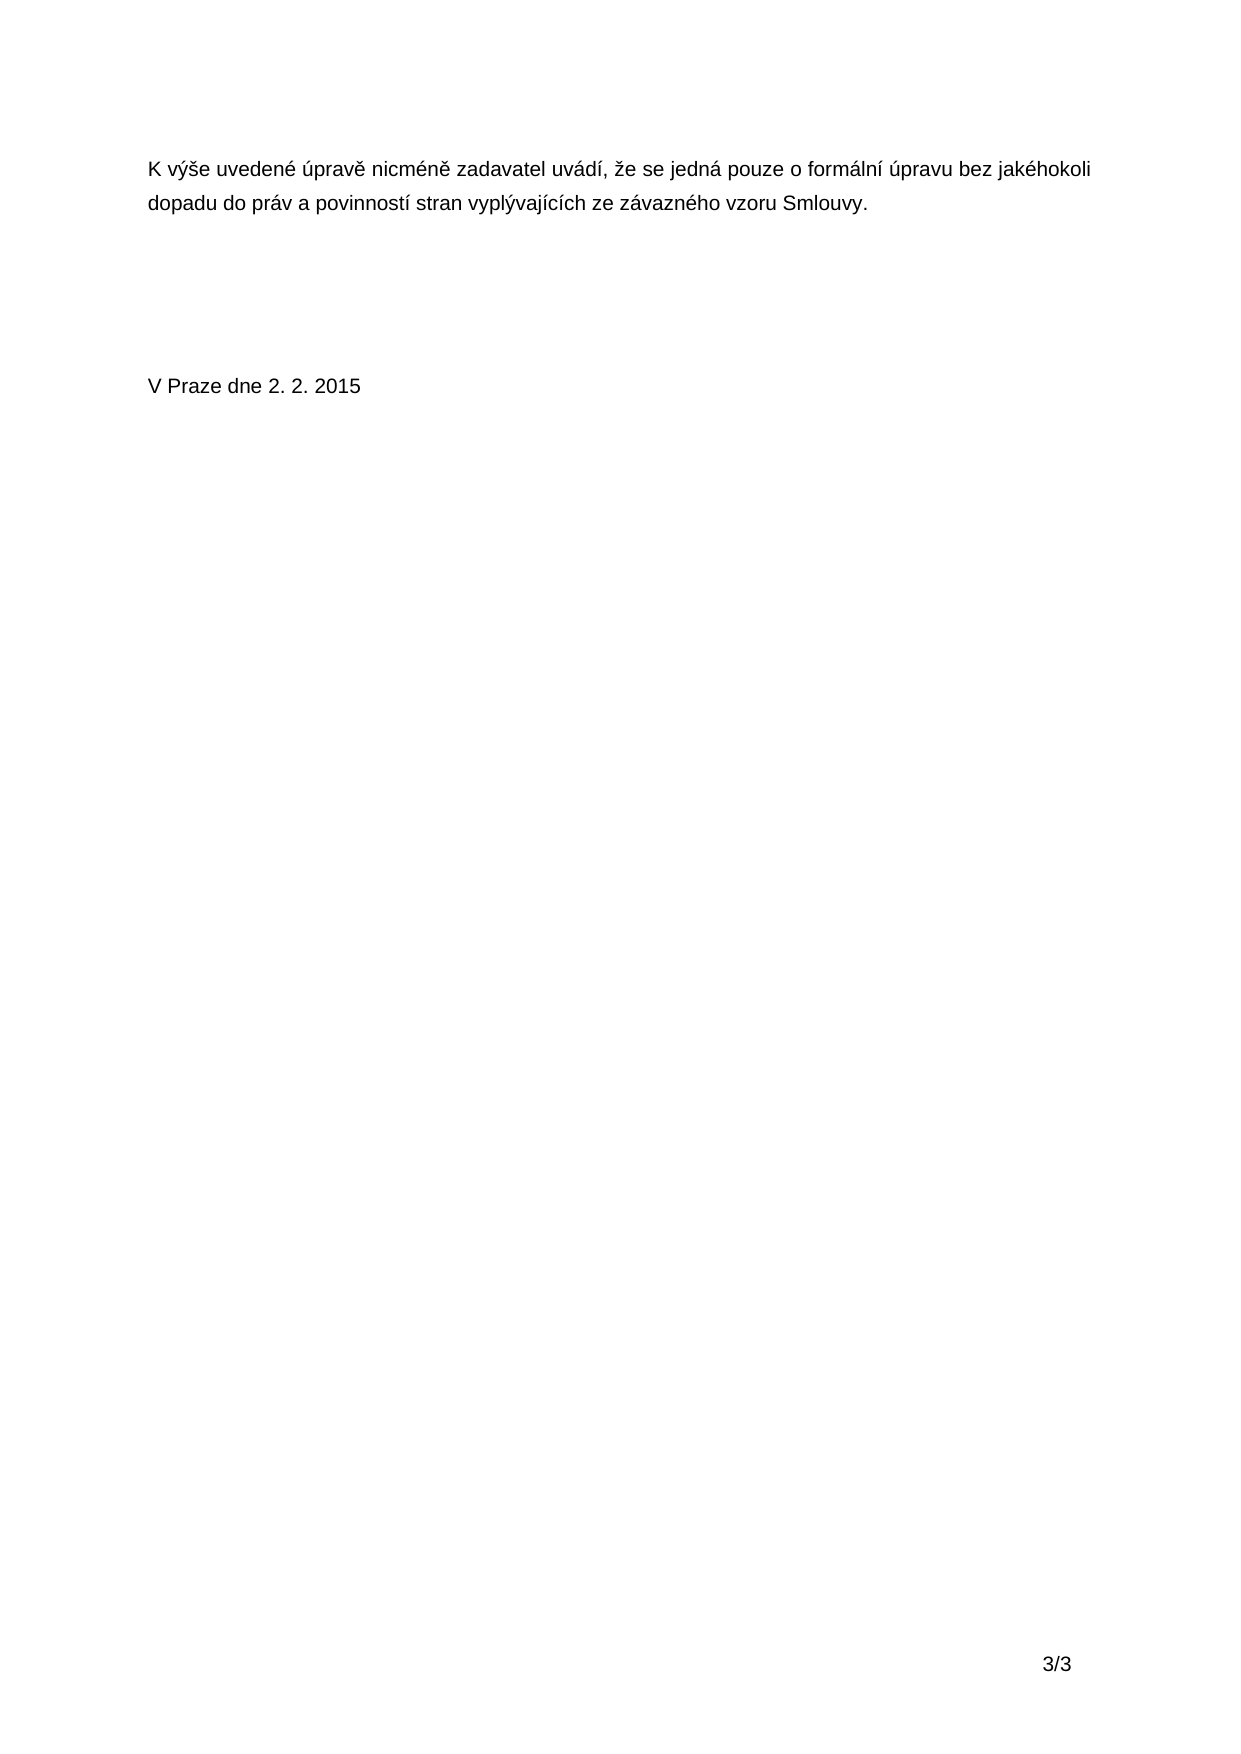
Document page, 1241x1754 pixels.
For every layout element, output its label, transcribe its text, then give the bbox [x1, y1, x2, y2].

text V Praze dne 2. 2. 2015 [148, 364, 1093, 398]
text K výše uvedené úpravě nicméně zadavatel uvádí, že se jedná pouze o formální úpravu bez jakéhokoli dopadu do práv a povinností stran vyplývajících ze závazného vzoru Smlouvy. [148, 148, 1093, 214]
